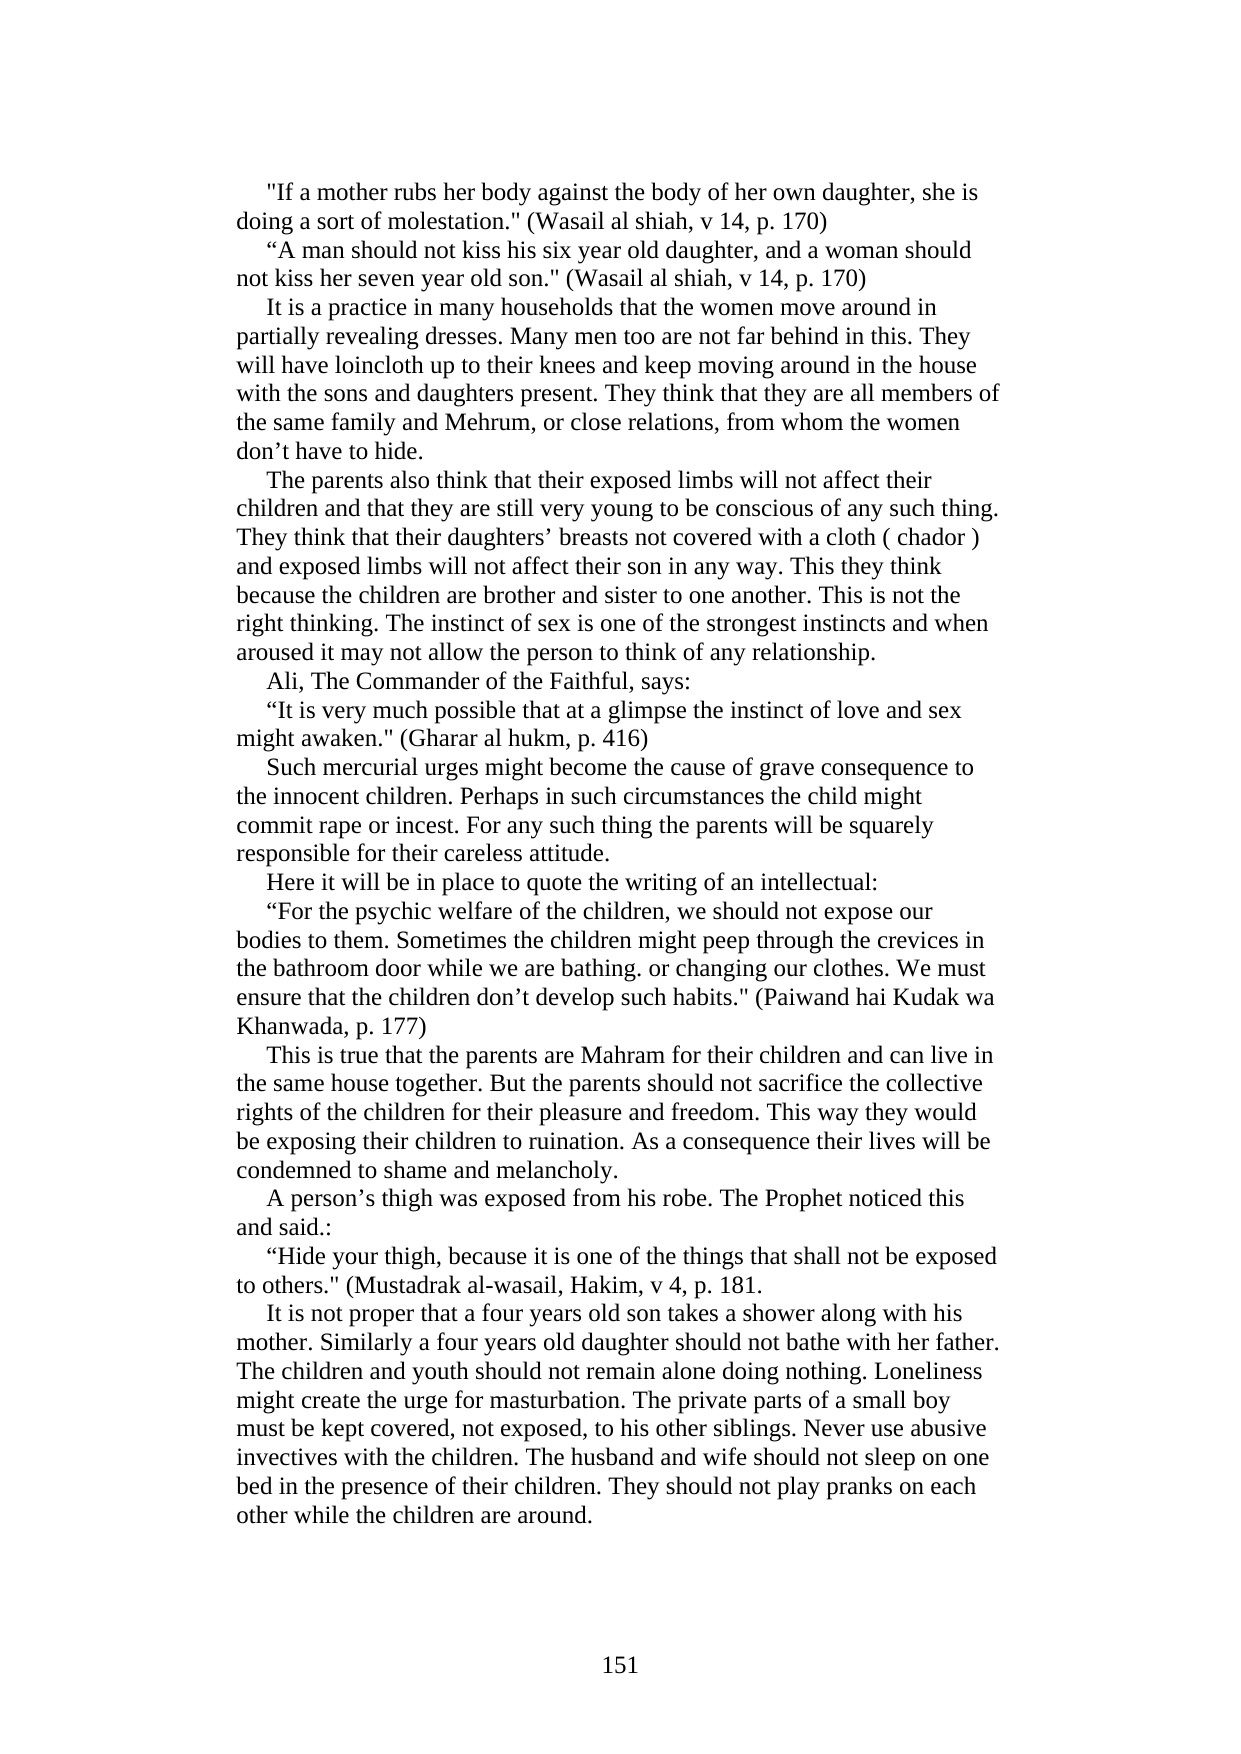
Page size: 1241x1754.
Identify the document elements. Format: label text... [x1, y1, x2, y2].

text The parents also think that their exposed limbs will not affect their children and that they are still very young to be conscious of any such thing. They think that their daughters’ breasts not covered with a cloth ( chador ) and exposed limbs will not affect their son in any way. This they think because the children are brother and sister to one another. This is not the right thinking. The instinct of sex is one of the strongest instincts and when aroused it may not allow the person to think of any relationship. [236, 465, 1004, 666]
text Here it will be in place to quote the writing of an intellectual: [236, 867, 1004, 896]
text “A man should not kiss his six year old daughter, and a woman should not kiss her seven year old son." (Wasail al shiah, v 14, p. 170) [236, 235, 1004, 292]
text This is true that the parents are Mahram for their children and can live in the same house together. But the parents should not sacrifice the collective rights of the children for their pleasure and freedom. This way they would be exposing their children to ruination. As a consequence their lives will be condemned to shame and melancholy. [236, 1040, 1004, 1183]
text “For the psychic welfare of the children, we should not expose our bodies to them. Sometimes the children might peep through the crevices in the bathroom door while we are bathing. or changing our clothes. We must ensure that the children don’t develop such habits." (Paiwand hai Kudak wa Khanwada, p. 177) [236, 896, 1004, 1040]
text “Hide your thigh, because it is one of the things that shall not be exposed to others." (Mustadrak al-wasail, Hakim, v 4, p. 181. [236, 1241, 1004, 1298]
text Such mercurial urges might become the cause of grave consequence to the innocent children. Perhaps in such circumstances the child might commit rape or incest. For any such thing the parents will be squarely responsible for their careless attitude. [236, 752, 1004, 867]
text "If a mother rubs her body against the body of her own daughter, she is doing a sort of molestation." (Wasail al shiah, v 14, p. 170) [236, 177, 1004, 235]
text “It is very much possible that at a glimpse the instinct of love and sex might awaken." (Gharar al hukm, p. 416) [236, 695, 1004, 752]
text A person’s thigh was exposed from his robe. The Prophet noticed this and said.: [236, 1183, 1004, 1241]
text Ali, The Commander of the Faithful, says: [236, 666, 1004, 695]
text It is not proper that a four years old son takes a shower along with his mother. Similarly a four years old daughter should not bathe with her father. The children and youth should not remain alone doing nothing. Loneliness might create the urge for masturbation. The private parts of a small boy must be kept covered, not exposed, to his other siblings. Never use abusive invectives with the children. The husband and wife should not sleep on one bed in the presence of their children. They should not play pranks on each other while the children are around. [236, 1298, 1004, 1528]
text It is a practice in many households that the women move around in partially revealing dresses. Many men too are not far behind in this. They will have loincloth up to their knees and keep moving around in the house with the sons and daughters present. They think that they are all members of the same family and Mehrum, or close relations, from whom the women don’t have to hide. [236, 292, 1004, 465]
